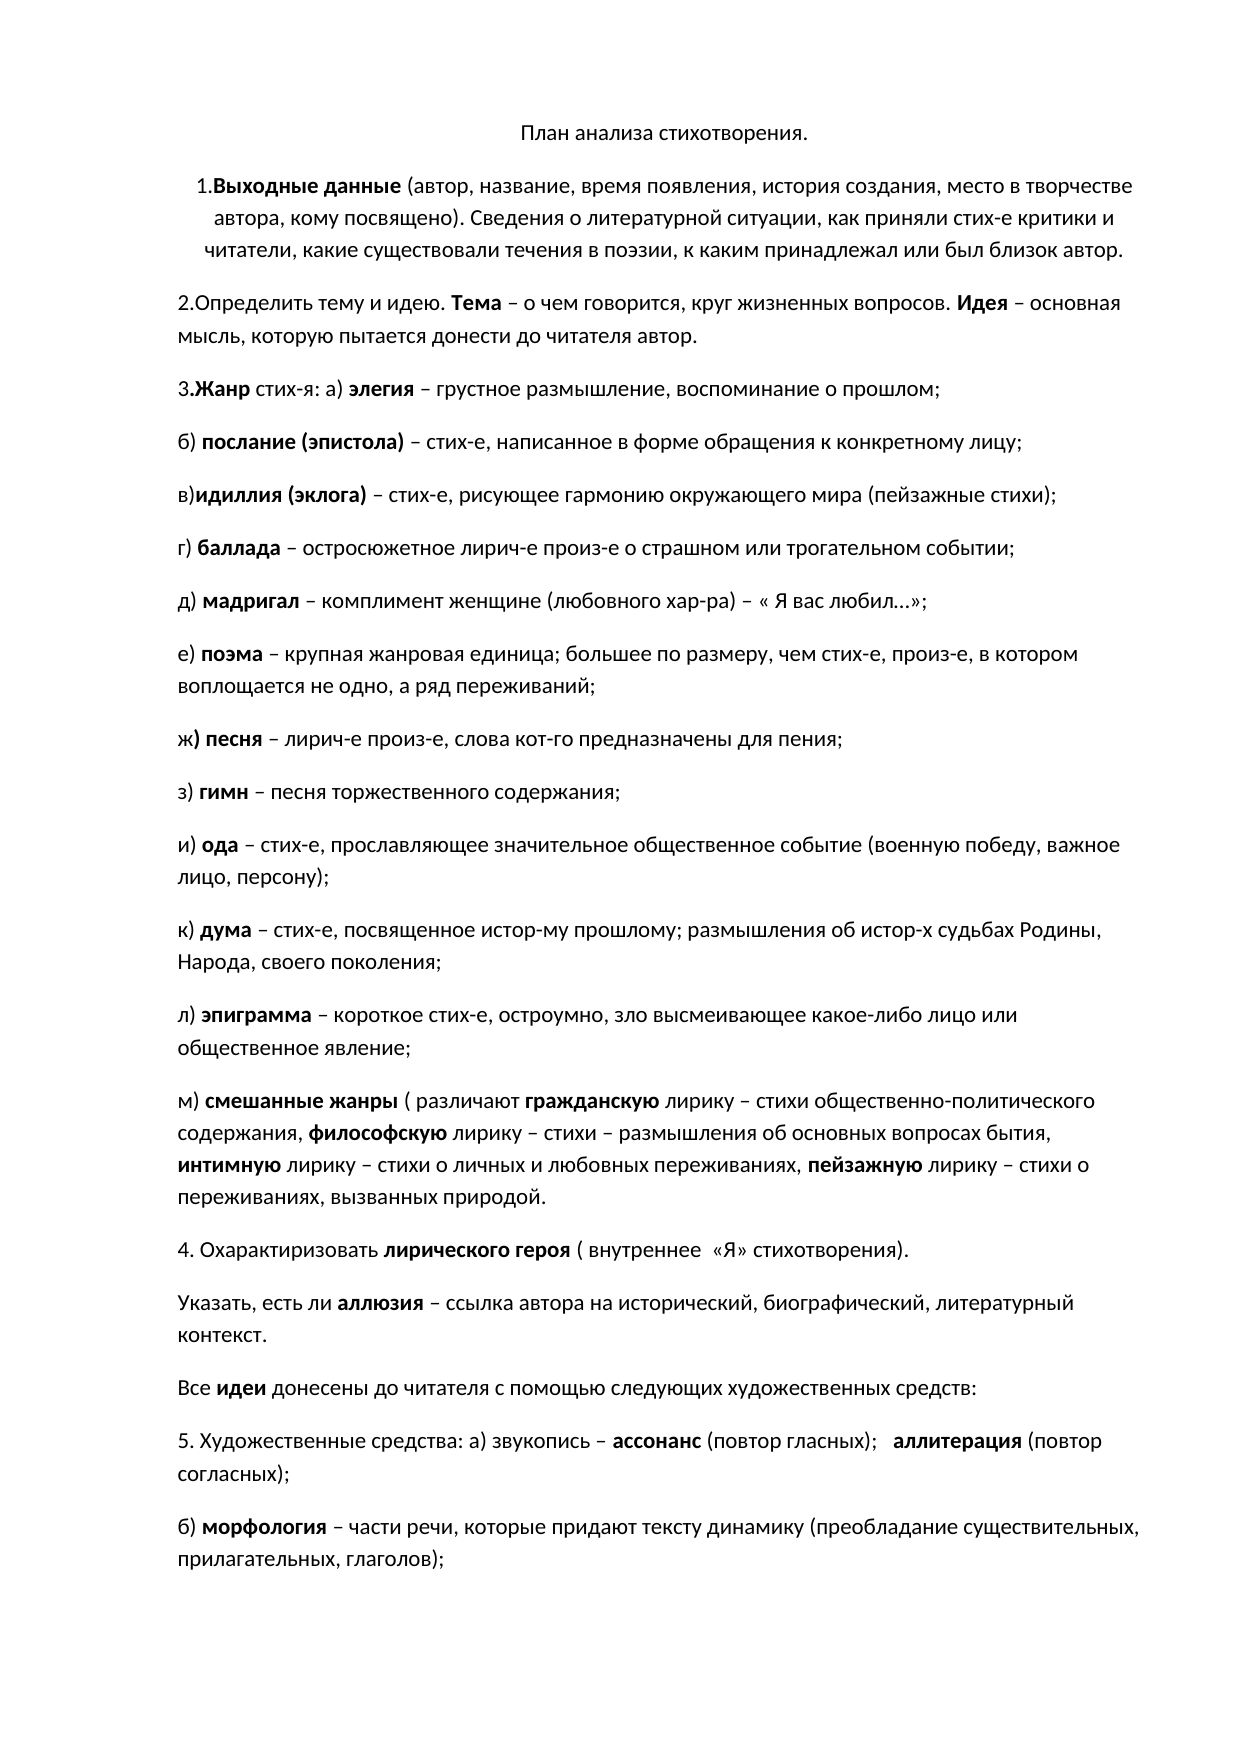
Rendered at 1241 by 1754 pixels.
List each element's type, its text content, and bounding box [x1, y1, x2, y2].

text 2.Определить тему и идею. Тема – о чем говорится, круг жизненных вопросов. Идея – основная мысль, которую пытается донести до читателя автор. [177, 288, 1152, 349]
text ж) песня – лирич-е произ-е, слова кот-го предназначены для пения; [177, 724, 1152, 752]
text План анализа стихотворения. [177, 118, 1152, 146]
text з) гимн – песня торжественного содержания; [177, 777, 1152, 805]
text 4. Охарактиризовать лирического героя ( внутреннее «Я» стихотворения). [177, 1235, 1152, 1263]
text е) поэма – крупная жанровая единица; большее по размеру, чем стих-е, произ-е, в котором воплощается не одно, а ряд переживаний; [177, 639, 1152, 699]
text в)идиллия (эклога) – стих-е, рисующее гармонию окружающего мира (пейзажные стихи); [177, 480, 1152, 508]
text Все идеи донесены до читателя с помощью следующих художественных средств: [177, 1373, 1152, 1402]
text л) эпиграмма – короткое стих-е, остроумно, зло высмеивающее какое-либо лицо или общественное явление; [177, 1001, 1152, 1061]
text 3.Жанр стих-я: а) элегия – грустное размышление, воспоминание о прошлом; [177, 374, 1152, 402]
text г) баллада – остросюжетное лирич-е произ-е о страшном или трогательном событии; [177, 533, 1152, 561]
text и) ода – стих-е, прославляющее значительное общественное событие (военную победу, важное лицо, персону); [177, 830, 1152, 890]
text 5. Художественные средства: а) звукопись – ассонанс (повтор гласных); аллитерация (повтор согласных); [177, 1427, 1152, 1487]
text б) послание (эпистола) – стих-е, написанное в форме обращения к конкретному лицу; [177, 427, 1152, 455]
text к) дума – стих-е, посвященное истор-му прошлому; размышления об истор-х судьбах Родины, Народа, своего поколения; [177, 915, 1152, 976]
text б) морфология – части речи, которые придают тексту динамику (преобладание существительных, прилагательных, глаголов); [177, 1512, 1152, 1572]
text м) смешанные жанры ( различают гражданскую лирику – стихи общественно-политического содержания, философскую лирику – стихи – размышления об основных вопросах бытия, интимную лирику – стихи о личных и любовных переживаниях, пейзажную лирику – стихи о переживаниях, вызванных природой. [177, 1086, 1152, 1210]
text д) мадригал – комплимент женщине (любовного хар-ра) – « Я вас любил…»; [177, 586, 1152, 614]
text Указать, есть ли аллюзия – ссылка автора на исторический, биографический, литературный контекст. [177, 1288, 1152, 1348]
text 1.Выходные данные (автор, название, время появления, история создания, место в творчестве автора, кому посвящено). Сведения о литературной ситуации, как приняли стих-е критики и читатели, какие существовали течения в поэзии, к каким принадлежал или был близок автор. [177, 171, 1152, 263]
